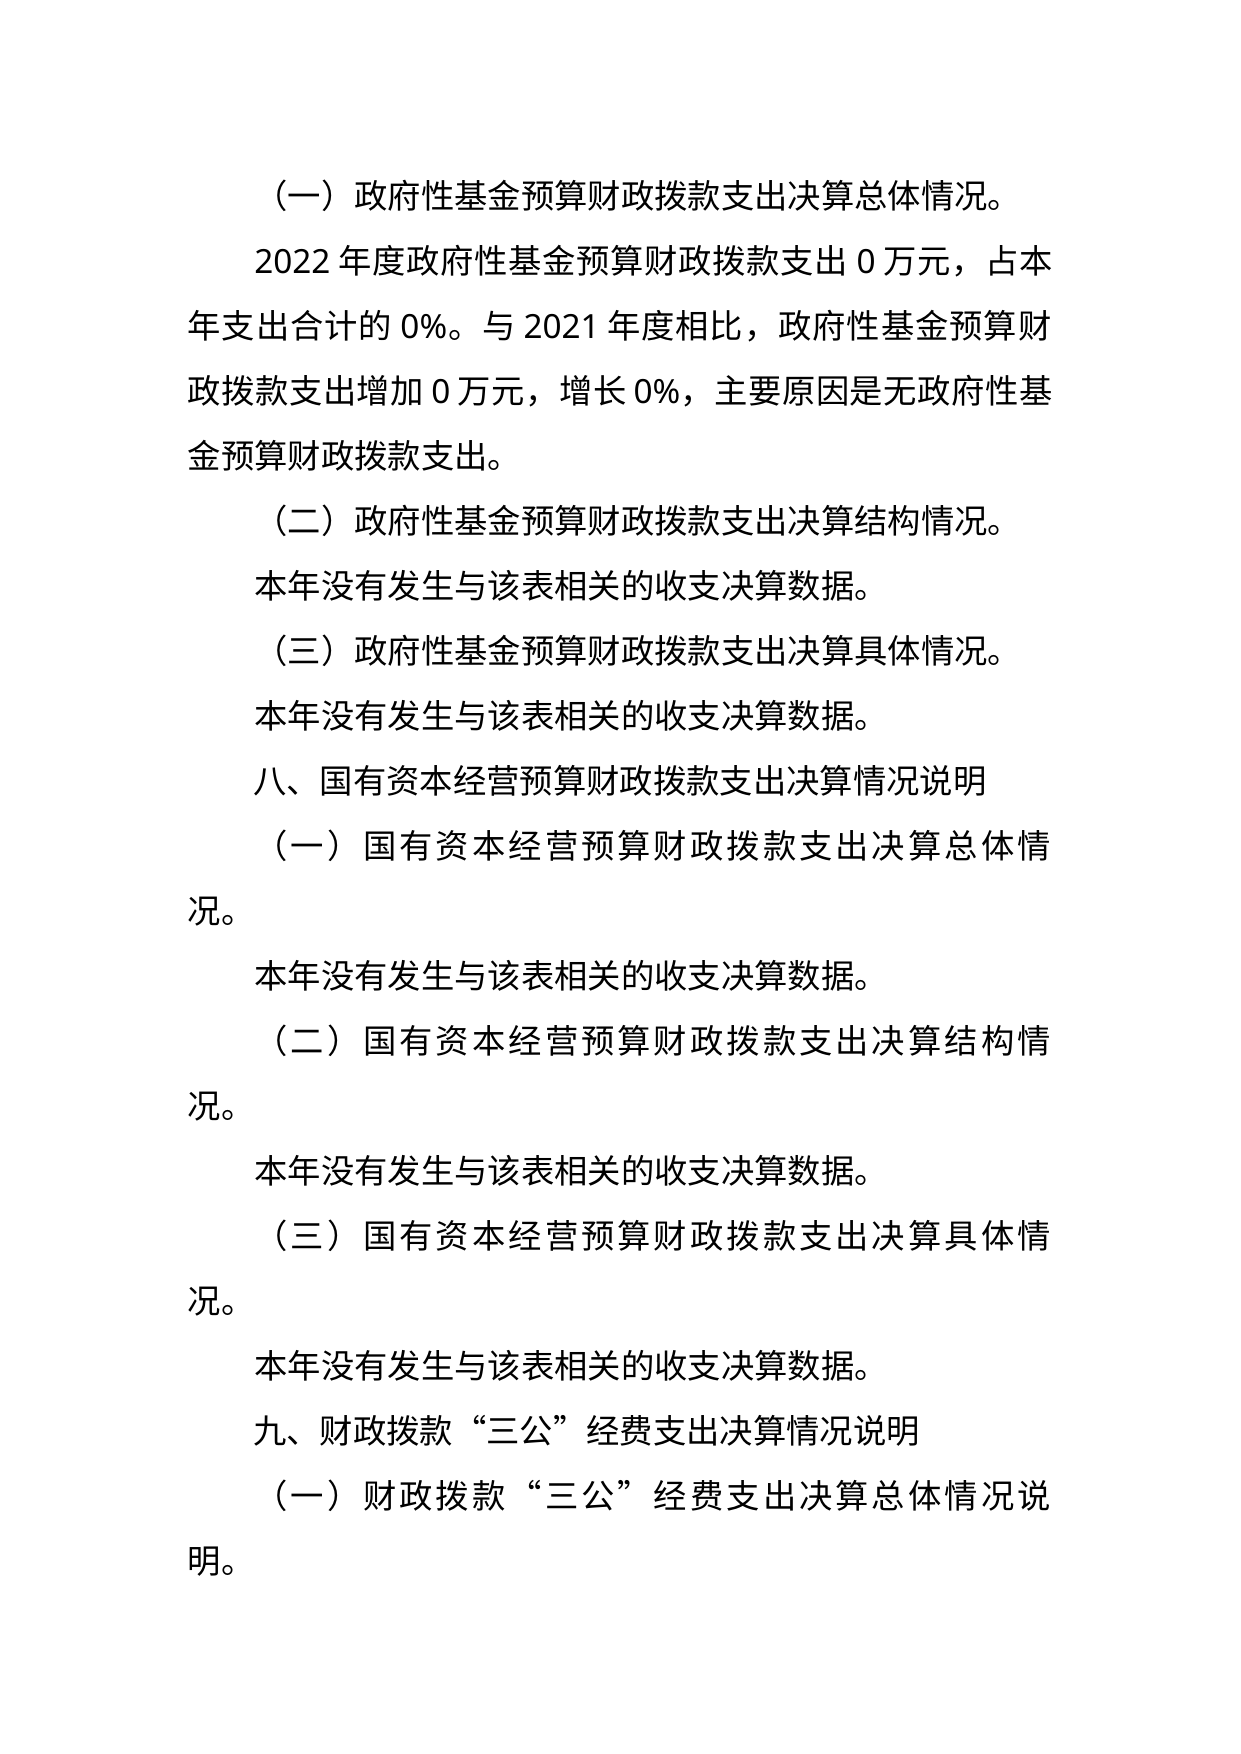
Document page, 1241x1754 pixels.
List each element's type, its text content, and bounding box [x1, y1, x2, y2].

text 本年没有发生与该表相关的收支决算数据。 [187, 552, 1053, 617]
text （一）财政拨款“三公”经费支出决算总体情况说明。 [187, 1462, 1053, 1592]
text （一）国有资本经营预算财政拨款支出决算总体情况。 [187, 812, 1053, 942]
text 本年没有发生与该表相关的收支决算数据。 [187, 1137, 1053, 1202]
text 本年没有发生与该表相关的收支决算数据。 [187, 1332, 1053, 1397]
text （一）政府性基金预算财政拨款支出决算总体情况。 [187, 162, 1053, 227]
text （三）国有资本经营预算财政拨款支出决算具体情况。 [187, 1202, 1053, 1332]
text （二）政府性基金预算财政拨款支出决算结构情况。 [187, 487, 1053, 552]
text 本年没有发生与该表相关的收支决算数据。 [187, 942, 1053, 1007]
text 本年没有发生与该表相关的收支决算数据。 [187, 682, 1053, 747]
text （二）国有资本经营预算财政拨款支出决算结构情况。 [187, 1007, 1053, 1137]
text （三）政府性基金预算财政拨款支出决算具体情况。 [187, 617, 1053, 682]
text 八、国有资本经营预算财政拨款支出决算情况说明 [187, 747, 1053, 812]
text 九、财政拨款“三公”经费支出决算情况说明 [187, 1397, 1053, 1462]
text 2022年度政府性基金预算财政拨款支出0万元，占本年支出合计的0%。与2021年度相比，政府性基金预算财政拨款支出增加0万元，增长0%，主要原因是无政府性基金预算财政拨款支出。 [187, 227, 1053, 487]
